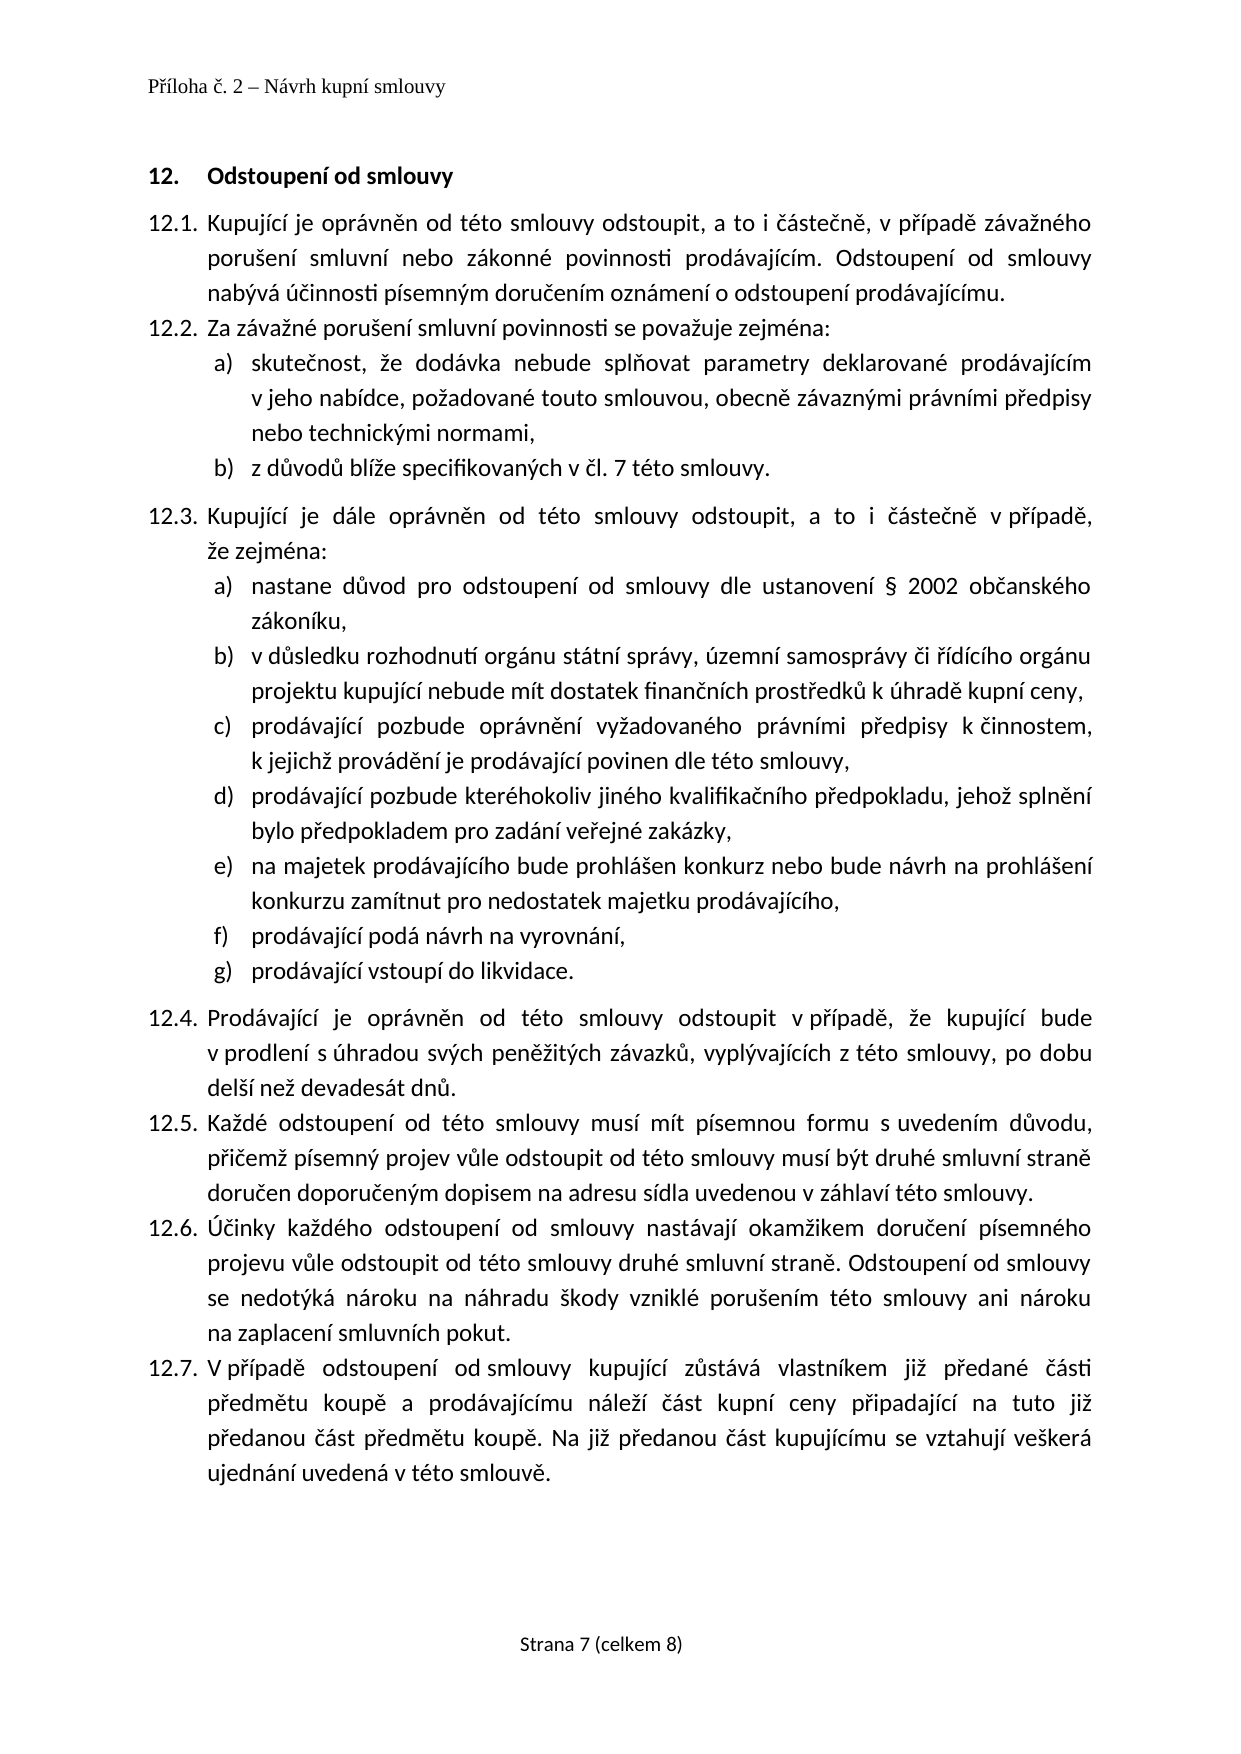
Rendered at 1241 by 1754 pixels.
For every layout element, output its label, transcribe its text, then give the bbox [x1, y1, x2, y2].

list Účinky každého odstoupení od smlouvy nastávají okamžikem doručení písemného projevu vůle odstoupit od této smlouvy druhé smluvní straně. Odstoupení od smlouvy se nedotýká nároku na náhradu škody vzniklé porušením této smlouvy ani nároku na zaplacení smluvních pokut. [148, 1213, 1093, 1348]
list Kupující je oprávněn od této smlouvy odstoupit, a to i částečně, v případě závažného porušení smluvní nebo zákonné povinnosti prodávajícím. Odstoupení od smlouvy nabývá účinnosti písemným doručením oznámení o odstoupení prodávajícímu. [148, 208, 1093, 308]
list v důsledku rozhodnutí orgánu státní správy, územní samosprávy či řídícího orgánu projektu kupující nebude mít dostatek finančních prostředků k úhradě kupní ceny, [213, 640, 1093, 706]
list skutečnost, že dodávka nebude splňovat parametry deklarované prodávajícím v jeho nabídce, požadované touto smlouvou, obecně závaznými právními předpisy nebo technickými normami, [214, 348, 1093, 448]
list V případě odstoupení od smlouvy kupující zůstává vlastníkem již předané části předmětu koupě a prodávajícímu náleží část kupní ceny připadající na tuto již předanou část předmětu koupě. Na již předanou část kupujícímu se vztahují veškerá ujednání uvedená v této smlouvě. [148, 1353, 1093, 1488]
list prodávající podá návrh na vyrovnání, [213, 920, 1093, 951]
list prodávající pozbude oprávnění vyžadovaného právními předpisy k činnostem, k jejichž provádění je prodávající povinen dle této smlouvy, [213, 710, 1093, 776]
list Každé odstoupení od této smlouvy musí mít písemnou formu s uvedením důvodu, přičemž písemný projev vůle odstoupit od této smlouvy musí být druhé smluvní straně doručen doporučeným dopisem na adresu sídla uvedenou v záhlaví této smlouvy. [148, 1108, 1093, 1208]
list Za závažné porušení smluvní povinnosti se považuje zejména: [148, 313, 1093, 343]
list na majetek prodávajícího bude prohlášen konkurz nebo bude návrh na prohlášení konkurzu zamítnut pro nedostatek majetku prodávajícího, [213, 850, 1093, 916]
list Prodávající je oprávněn od této smlouvy odstoupit v případě, že kupující bude v prodlení s úhradou svých peněžitých závazků, vyplývajících z této smlouvy, po dobu delší než devadesát dnů. [148, 1003, 1093, 1103]
list prodávající pozbude kteréhokoliv jiného kvalifikačního předpokladu, jehož splnění bylo předpokladem pro zadání veřejné zakázky, [213, 780, 1093, 846]
list Kupující je dále oprávněn od této smlouvy odstoupit, a to i částečně v případě, že zejména: [148, 500, 1093, 566]
list z důvodů blíže specifikovaných v čl. 7 této smlouvy. [213, 453, 1093, 483]
list prodávající vstoupí do likvidace. [213, 955, 1093, 986]
list nastane důvod pro odstoupení od smlouvy dle ustanovení § 2002 občanského zákoníku, [213, 570, 1093, 636]
list Odstoupení od smlouvy [148, 160, 1093, 191]
